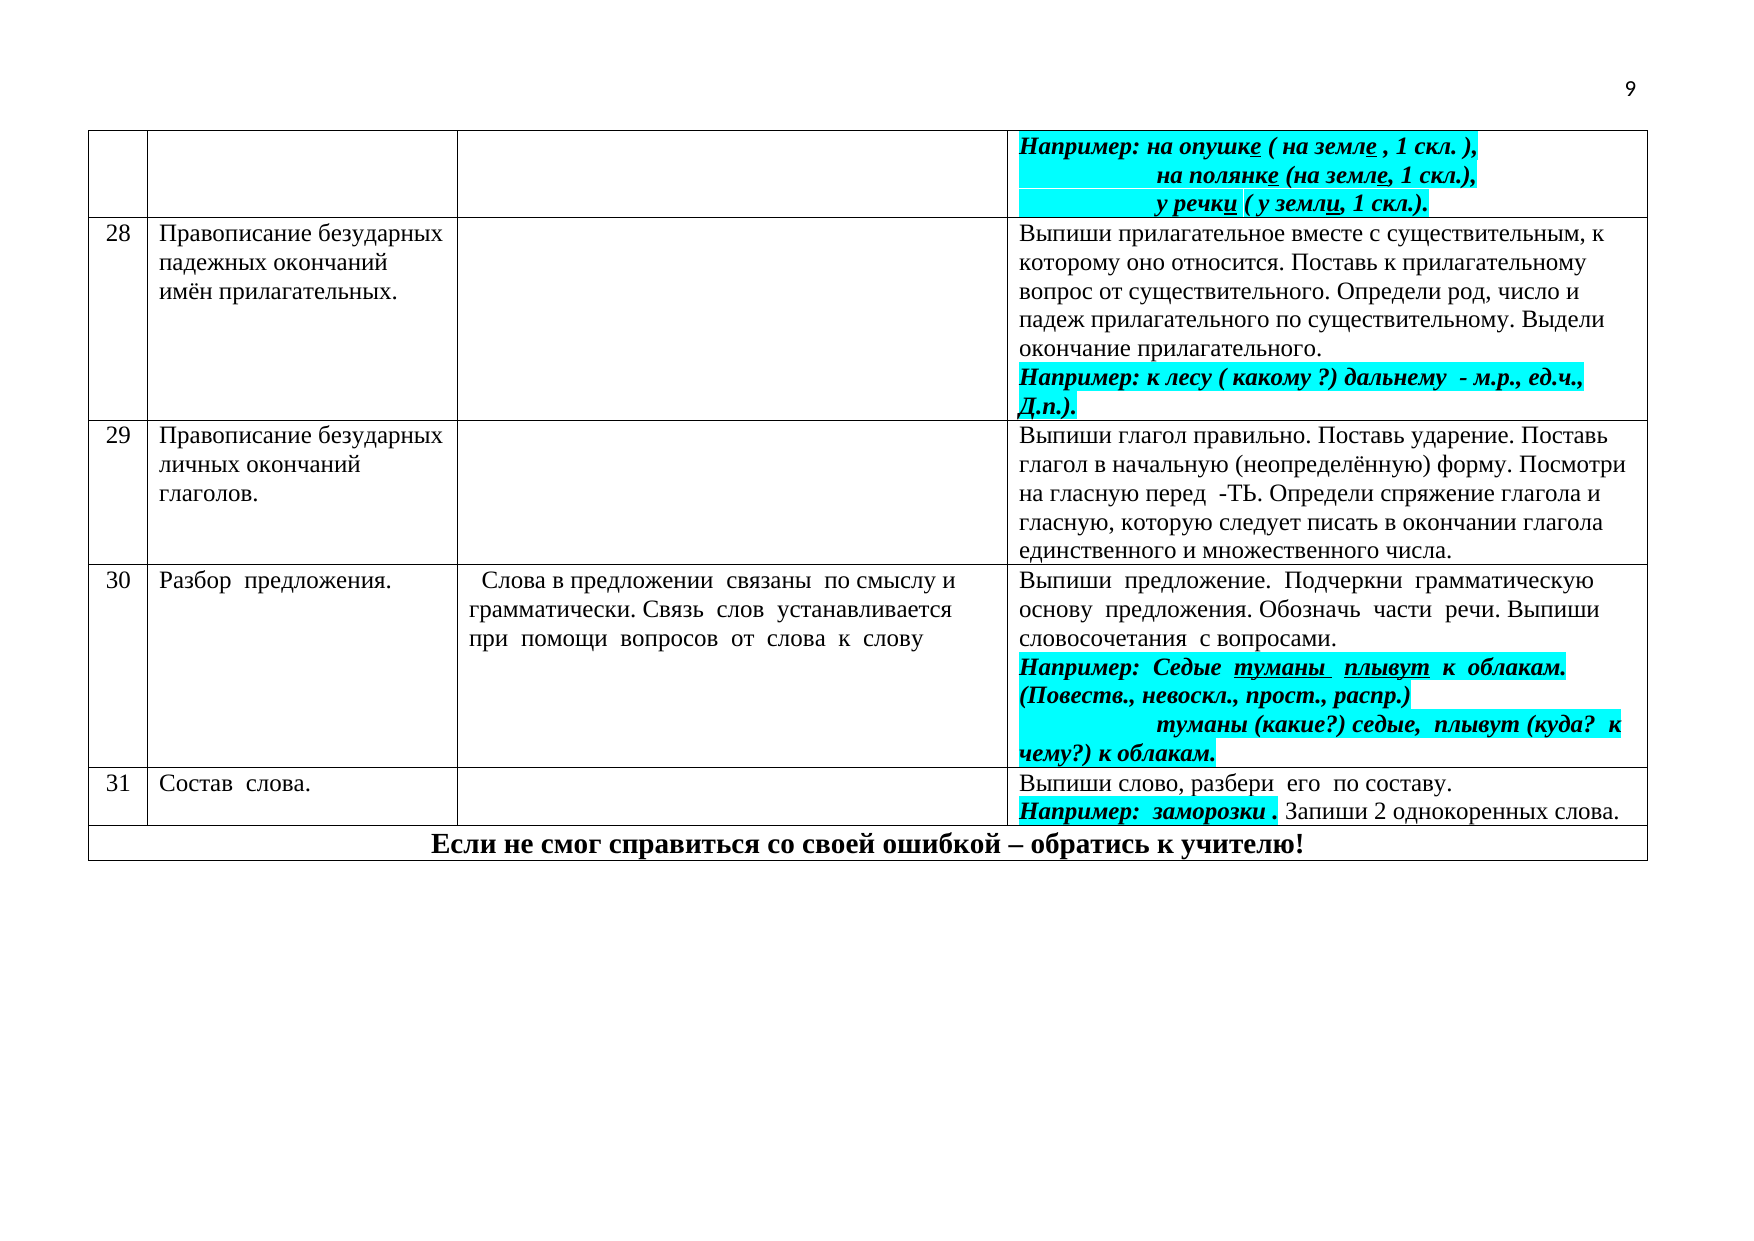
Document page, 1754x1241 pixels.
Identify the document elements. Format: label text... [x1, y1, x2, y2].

table_cell Выпиши слово, разбери его по составу. Например: заморозки . Запиши 2 однокоренных слова. [1008, 768, 1647, 825]
table_cell Правописание безударных личных окончаний глаголов. [148, 421, 457, 564]
table_cell Разбор предложения. [148, 565, 457, 767]
table_cell Выпиши прилагательное вместе с существительным, к которому оно относится. Поставь к прилагательному вопрос от существительного. Определи род, число и падеж прилагательного по существительному. Выдели окончание прилагательного. Например: к лесу ( какому ?) дальнему - м.р., ед.ч., Д.п.). [1008, 218, 1647, 419]
table_cell [458, 218, 1007, 419]
table_cell [458, 421, 1007, 564]
table_cell Состав слова. [148, 768, 457, 825]
table_cell 31 [89, 768, 147, 825]
table_cell Правописание безударных падежных окончаний имён прилагательных. [148, 218, 457, 419]
table_cell [458, 131, 1007, 217]
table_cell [1008, 131, 1647, 217]
table_cell Выпиши глагол правильно. Поставь ударение. Поставь глагол в начальную (неопределённую) форму. Посмотри на гласную перед -ТЬ. Определи спряжение глагола и гласную, которую следует писать в окончании глагола единственного и множественного числа. [1008, 421, 1647, 564]
table_cell Выпиши предложение. Подчеркни грамматическую основу предложения. Обозначь части речи. Выпиши словосочетания с вопросами. Например: Седые туманы плывут к облакам. (Повеств., невоскл., прост., распр.) туманы (какие?) седые, плывут (куда? к чему?) к облакам. [1008, 565, 1647, 767]
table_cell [148, 131, 457, 217]
table_cell Если не смог справиться со своей ошибкой – обратись к учителю! [89, 826, 1647, 860]
table_cell 30 [89, 565, 147, 767]
table_cell 27 [89, 131, 147, 217]
table_cell 28 [89, 218, 147, 419]
table_cell [458, 768, 1007, 825]
table_cell 29 [89, 421, 147, 564]
table_cell Слова в предложении связаны по смыслу и грамматически. Связь слов устанавливается при помощи вопросов от слова к слову [458, 565, 1007, 767]
